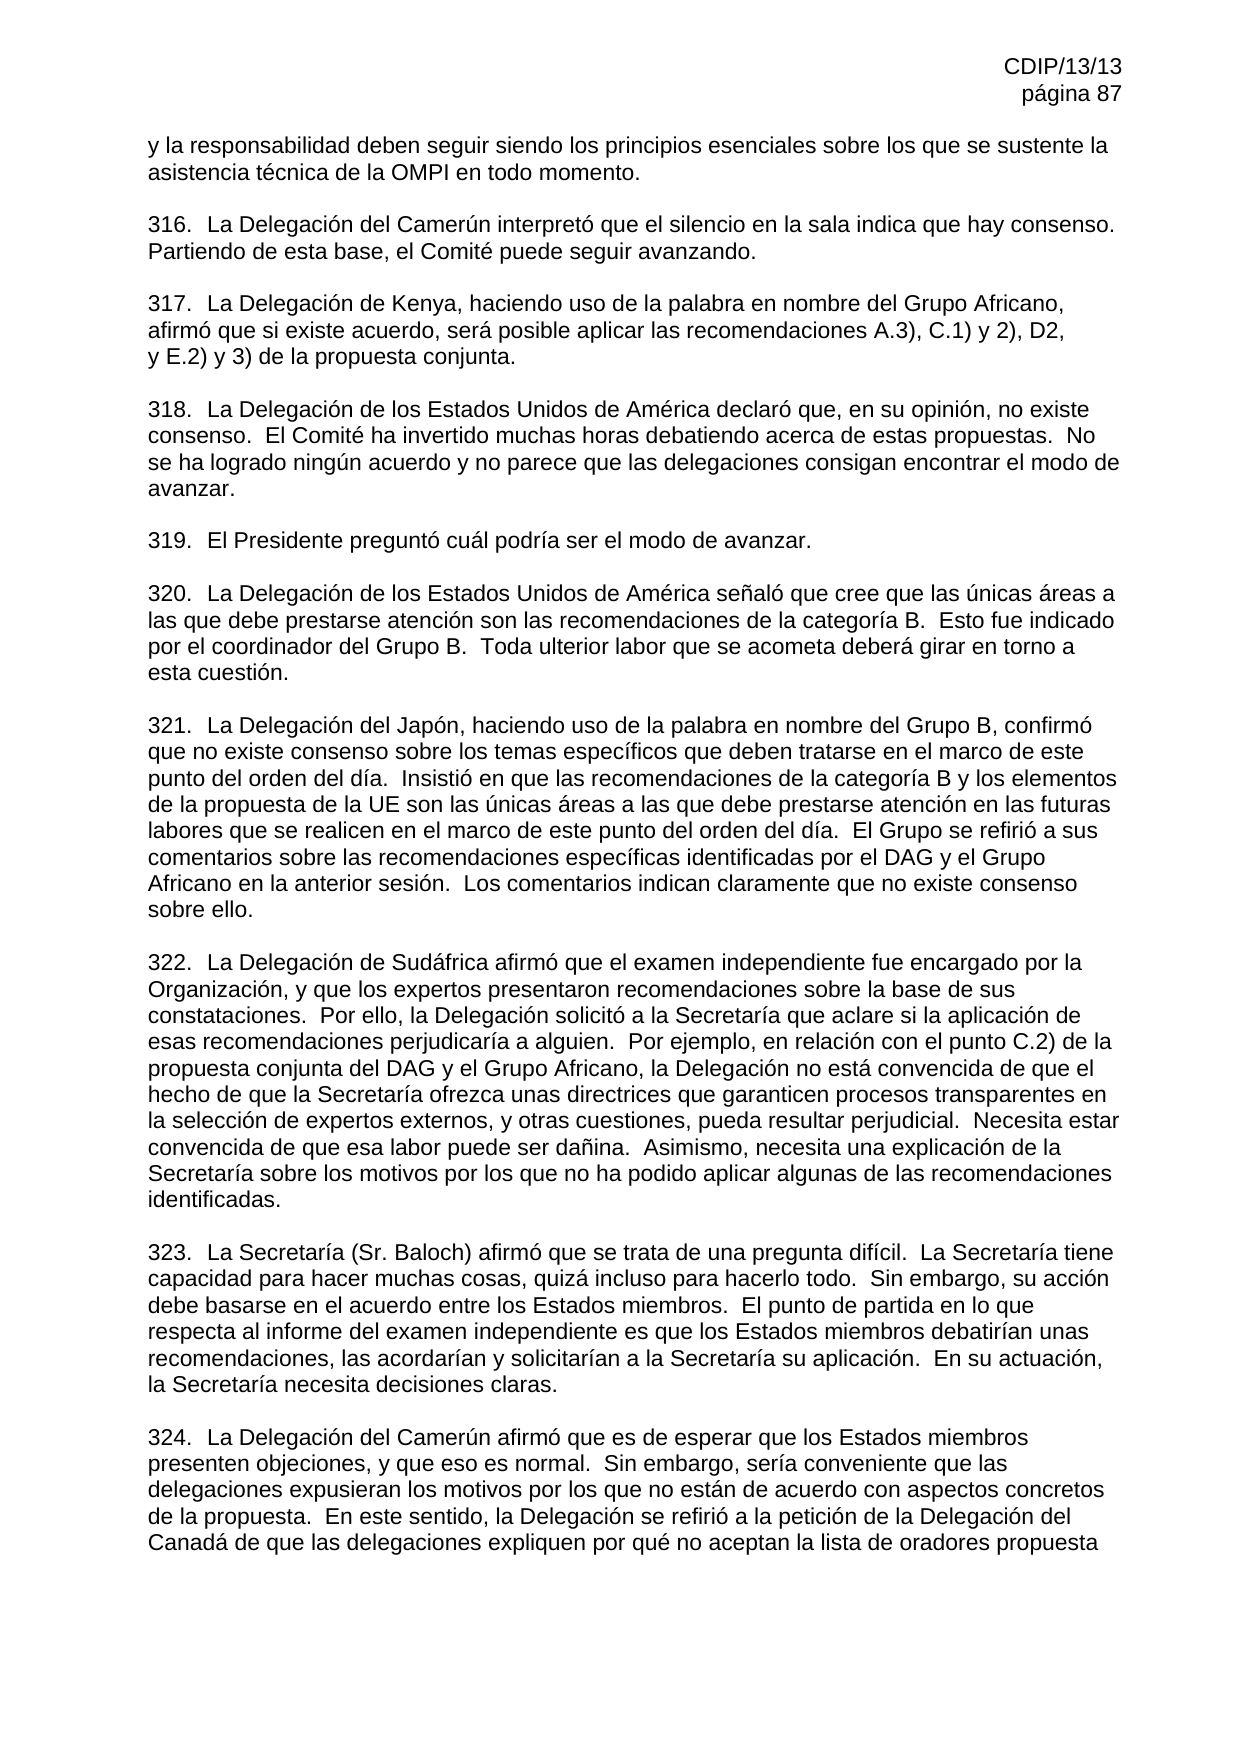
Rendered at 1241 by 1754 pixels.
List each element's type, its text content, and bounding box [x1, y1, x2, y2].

list La Delegación de Sudáfrica afirmó que el examen independiente fue encargado por la Organización, y que los expertos presentaron recomendaciones sobre la base de sus constataciones. Por ello, la Delegación solicitó a la Secretaría que aclare si la aplicación de esas recomendaciones perjudicaría a alguien. Por ejemplo, en relación con el punto C.2) de la propuesta conjunta del DAG y el Grupo Africano, la Delegación no está convencida de que el hecho de que la Secretaría ofrezca unas directrices que garanticen procesos transparentes en la selección de expertos externos, y otras cuestiones, pueda resultar perjudicial. Necesita estar convencida de que esa labor puede ser dañina. Asimismo, necesita una explicación de la Secretaría sobre los motivos por los que no ha podido aplicar algunas de las recomendaciones identificadas. [148, 949, 1122, 1213]
list La Delegación de los Estados Unidos de América declaró que, en su opinión, no existe consenso. El Comité ha invertido muchas horas debatiendo acerca de estas propuestas. No se ha logrado ningún acuerdo y no parece que las delegaciones consigan encontrar el modo de avanzar. [148, 396, 1122, 501]
list La Secretaría (Sr. Baloch) afirmó que se trata de una pregunta difícil. La Secretaría tiene capacidad para hacer muchas cosas, quizá incluso para hacerlo todo. Sin embargo, su acción debe basarse en el acuerdo entre los Estados miembros. El punto de partida en lo que respecta al informe del examen independiente es que los Estados miembros debatirían unas recomendaciones, las acordarían y solicitarían a la Secretaría su aplicación. En su actuación, la Secretaría necesita decisiones claras. [148, 1239, 1122, 1397]
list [148, 1423, 1122, 1555]
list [148, 132, 1122, 185]
list La Delegación de Kenya, haciendo uso de la palabra en nombre del Grupo Africano, afirmó que si existe acuerdo, será posible aplicar las recomendaciones A.3), C.1) y 2), D2, y E.2) y 3) de la propuesta conjunta. [148, 290, 1122, 369]
list La Delegación de los Estados Unidos de América señaló que cree que las únicas áreas a las que debe prestarse atención son las recomendaciones de la categoría B. Esto fue indicado por el coordinador del Grupo B. Toda ulterior labor que se acometa deberá girar en torno a esta cuestión. [148, 580, 1122, 686]
list La Delegación del Japón, haciendo uso de la palabra en nombre del Grupo B, confirmó que no existe consenso sobre los temas específicos que deben tratarse en el marco de este punto del orden del día. Insistió en que las recomendaciones de la categoría B y los elementos de la propuesta de la UE son las únicas áreas a las que debe prestarse atención en las futuras labores que se realicen en el marco de este punto del orden del día. El Grupo se refirió a sus comentarios sobre las recomendaciones específicas identificadas por el DAG y el Grupo Africano en la anterior sesión. Los comentarios indican claramente que no existe consenso sobre ello. [148, 712, 1122, 923]
list La Delegación del Camerún interpretó que el silencio en la sala indica que hay consenso. Partiendo de esta base, el Comité puede seguir avanzando. [148, 211, 1122, 264]
list El Presidente preguntó cuál podría ser el modo de avanzar. [148, 527, 1122, 554]
